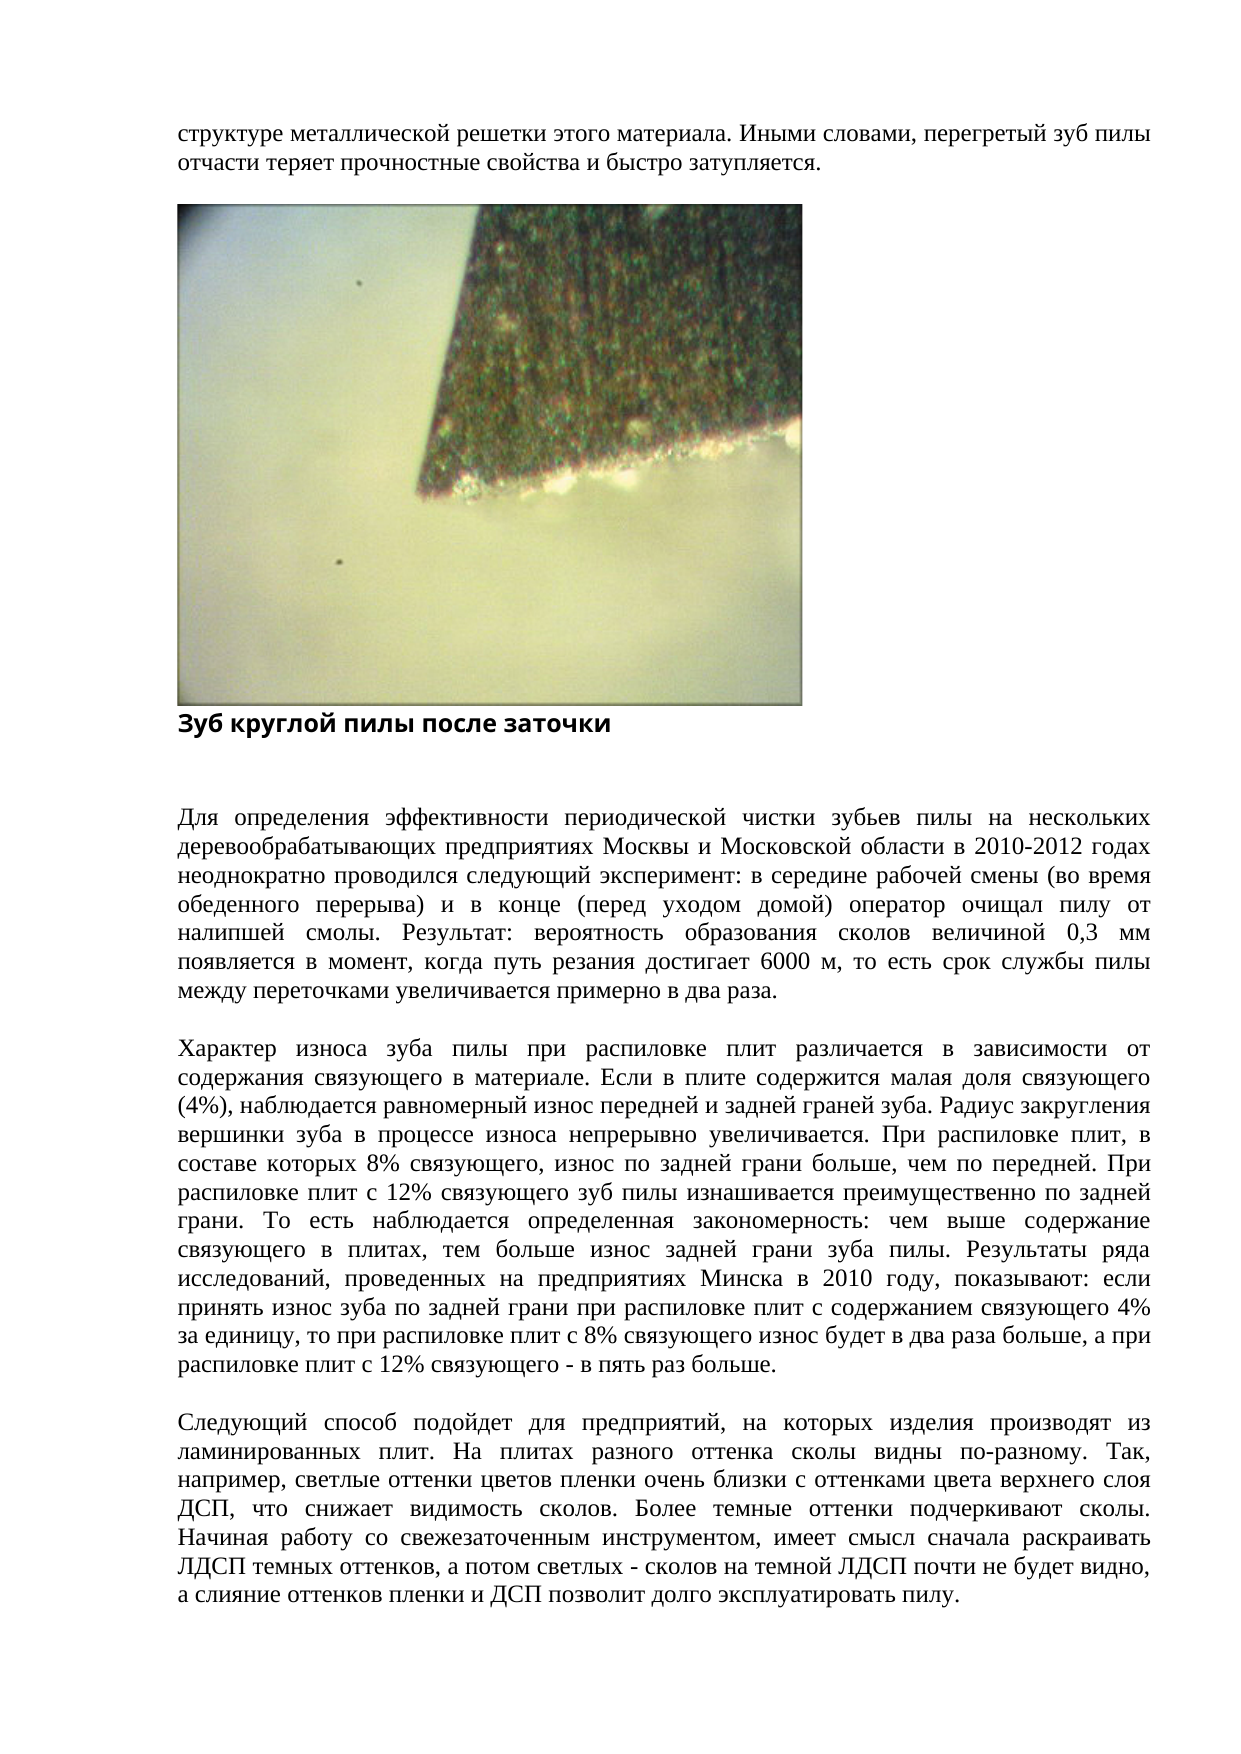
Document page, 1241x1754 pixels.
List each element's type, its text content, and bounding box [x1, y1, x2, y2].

picture [177, 204, 803, 706]
text Для определения эффективности периодической чистки зубьев пилы на нескольких деревообрабатывающих предприятиях Москвы и Московской области в 2010-2012 годах неоднократно проводился следующий эксперимент: в середине рабочей смены (во время обеденного перерыва) и в конце (перед уходом домой) оператор очищал пилу от налипшей смолы. Результат: вероятность образования сколов величиной 0,3 мм появляется в момент, когда путь резания достигает 6000 м, то есть срок службы пилы между переточками увеличивается примерно в два раза. [177, 802, 1152, 1004]
text Следующий способ подойдет для предприятий, на которых изделия производят из ламинированных плит. На плитах разного оттенка сколы видны по-разному. Так, например, светлые оттенки цветов пленки очень близки с оттенками цвета верхнего слоя ДСП, что снижает видимость сколов. Более темные оттенки подчеркивают сколы. Начиная работу со свежезаточенным инструментом, имеет смысл сначала раскраивать ЛДСП темных оттенков, а потом светлых - сколов на темной ЛДСП почти не будет видно, а слияние оттенков пленки и ДСП позволит долго эксплуатировать пилу. [177, 1407, 1152, 1608]
text Характер износа зуба пилы при распиловке плит различается в зависимости от содержания связующего в материале. Если в плите содержится малая доля связующего (4%), наблюдается равномерный износ передней и задней граней зуба. Радиус закругления вершинки зуба в процессе износа непрерывно увеличивается. При распиловке плит, в составе которых 8% связующего, износ по задней грани больше, чем по передней. При распиловке плит с 12% связующего зуб пилы изнашивается преимущественно по задней грани. То есть наблюдается определенная закономерность: чем выше содержание связующего в плитах, тем больше износ задней грани зуба пилы. Результаты ряда исследований, проведенных на предприятиях Минска в 2010 году, показывают: если принять износ зуба по задней грани при распиловке плит с содержанием связующего 4% за единицу, то при распиловке плит с 8% связующего износ будет в два раза больше, а при распиловке плит с 12% связующего - в пять раз больше. [177, 1033, 1152, 1378]
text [177, 118, 1152, 176]
